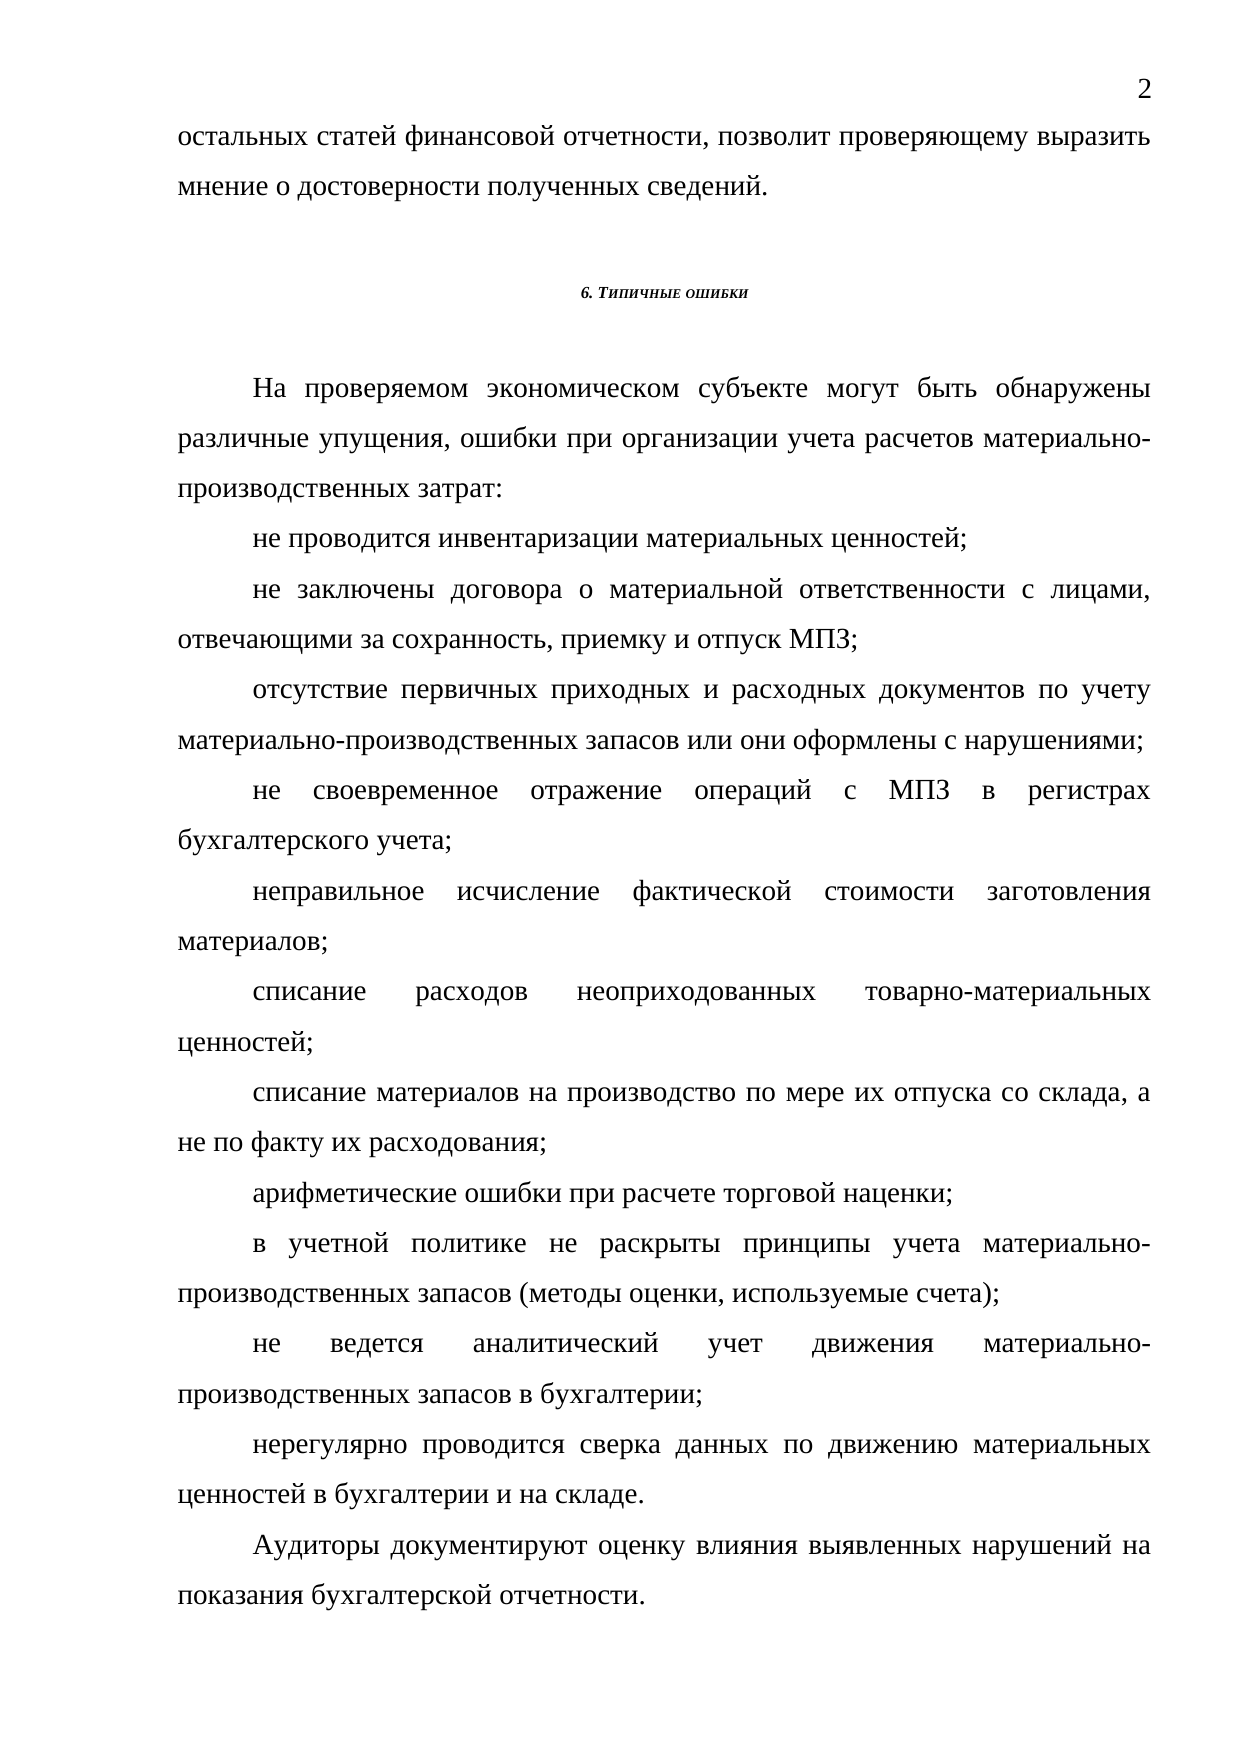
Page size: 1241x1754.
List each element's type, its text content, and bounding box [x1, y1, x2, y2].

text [177, 118, 1152, 202]
text Аудиторы документируют оценку влияния выявленных нарушений на показания бухгалтерской отчетности. [177, 1527, 1152, 1611]
subtitle 6. Типичные ошибки [177, 269, 1152, 303]
text списание расходов неоприходованных товарно-материальных ценностей; [177, 973, 1152, 1057]
text арифметические ошибки при расчете торговой наценки; [177, 1175, 1152, 1208]
text не своевременное отражение операций с МПЗ в регистрах бухгалтерского учета; [177, 772, 1152, 856]
text неправильное исчисление фактической стоимости заготовления материалов; [177, 873, 1152, 957]
text не ведется аналитический учет движения материально-производственных запасов в бухгалтерии; [177, 1326, 1152, 1409]
text списание материалов на производство по мере их отпуска со склада, а не по факту их расходования; [177, 1074, 1152, 1158]
text отсутствие первичных приходных и расходных документов по учету материально-производственных запасов или они оформлены с нарушениями; [177, 672, 1152, 755]
text в учетной политике не раскрыты принципы учета материально-производственных запасов (методы оценки, используемые счета); [177, 1225, 1152, 1309]
text На проверяемом экономическом субъекте могут быть обнаружены различные упущения, ошибки при организации учета расчетов материально-производственных затрат: [177, 370, 1152, 504]
text нерегулярно проводится сверка данных по движению материальных ценностей в бухгалтерии и на складе. [177, 1426, 1152, 1510]
text не проводится инвентаризации материальных ценностей; [177, 521, 1152, 554]
text не заключены договора о материальной ответственности с лицами, отвечающими за сохранность, приемку и отпуск МПЗ; [177, 571, 1152, 655]
